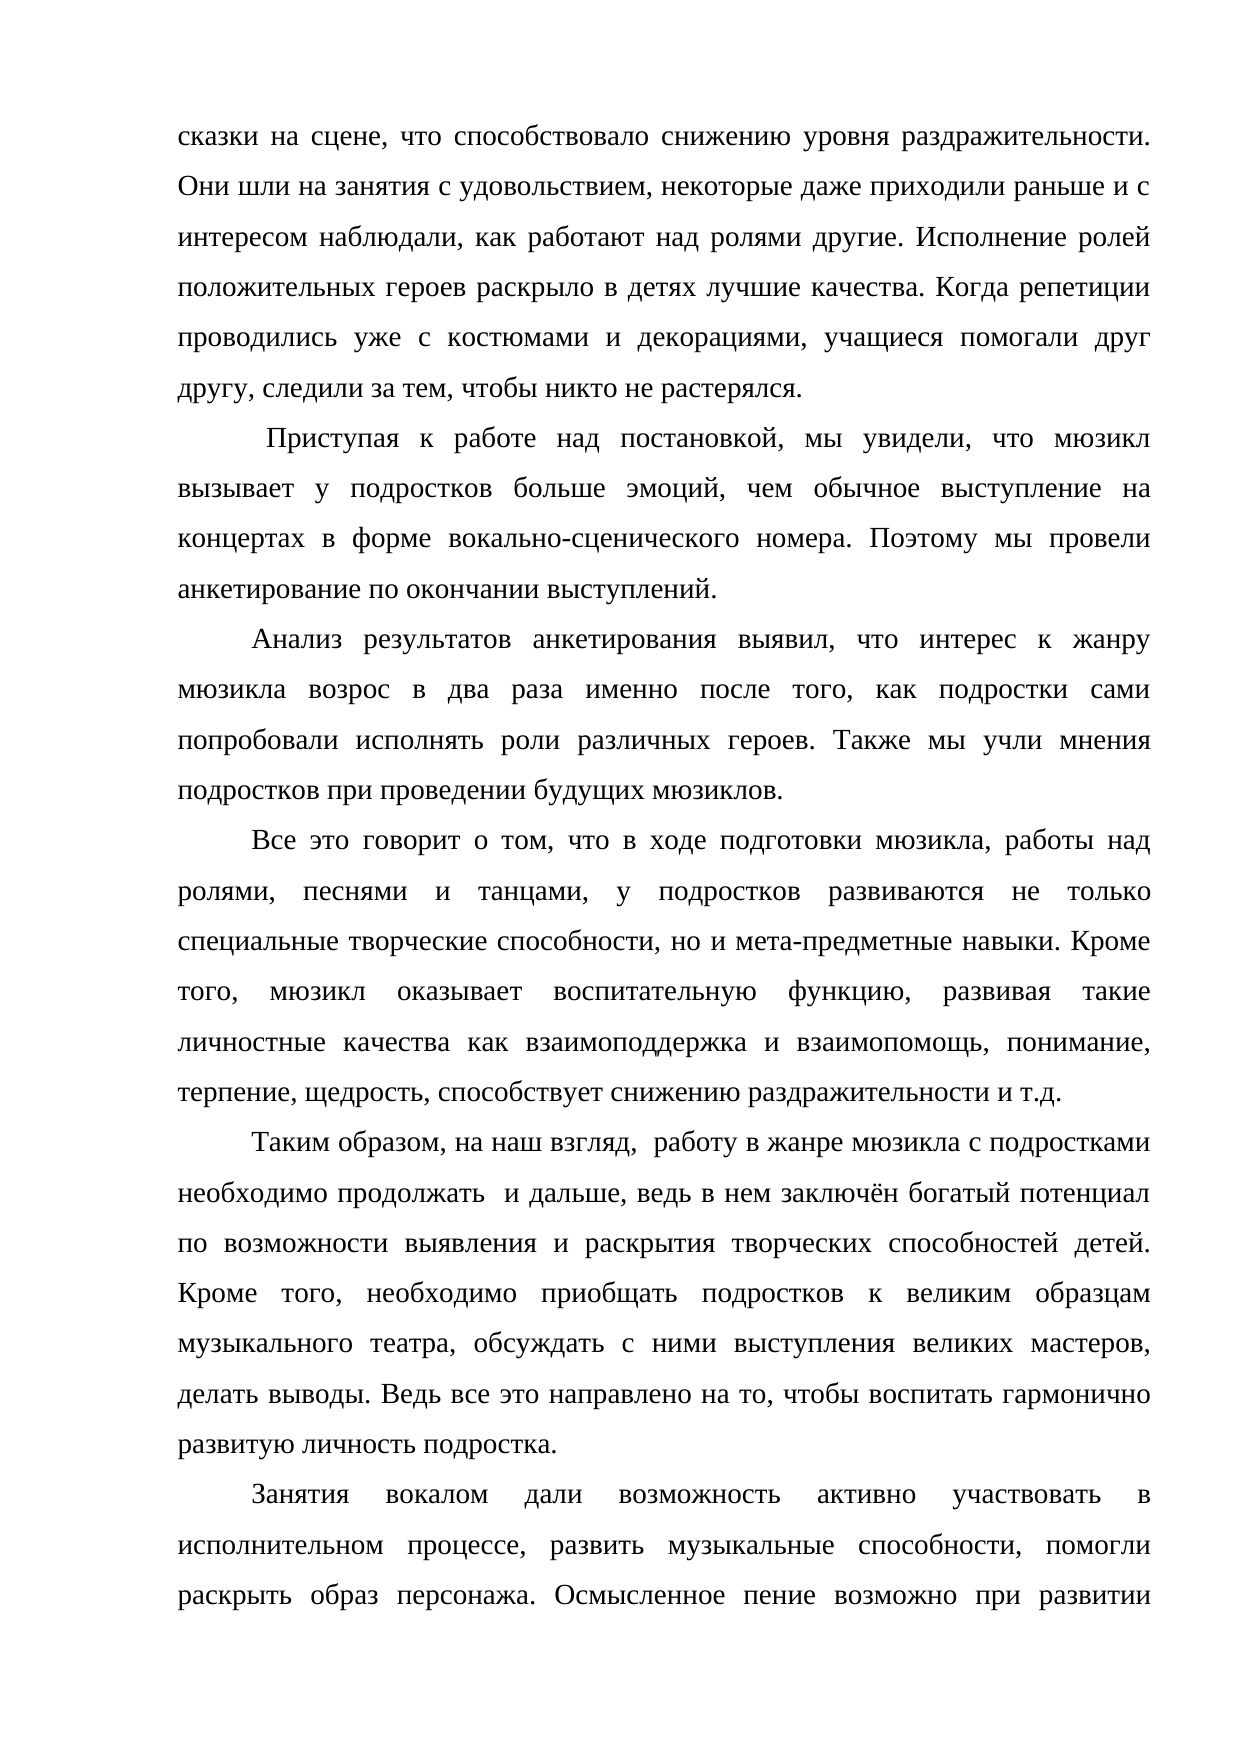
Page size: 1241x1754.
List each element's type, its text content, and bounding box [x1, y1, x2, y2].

text Таким образом, на наш взгляд, работу в жанре мюзикла с подростками необходимо продолжать и дальше, ведь в нем заключён богатый потенциал по возможности выявления и раскрытия творческих способностей детей. Кроме того, необходимо приобщать подростков к великим образцам музыкального театра, обсуждать с ними выступления великих мастеров, делать выводы. Ведь все это направлено на то, чтобы воспитать гармонично развитую личность подростка. [177, 1124, 1152, 1460]
text Приступая к работе над постановкой, мы увидели, что мюзикл вызывает у подростков больше эмоций, чем обычное выступление на концертах в форме вокально-сценического номера. Поэтому мы провели анкетирование по окончании выступлений. [177, 420, 1152, 604]
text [177, 118, 1152, 403]
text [177, 1477, 1152, 1611]
text Анализ результатов анкетирования выявил, что интерес к жанру мюзикла возрос в два раза именно после того, как подростки сами попробовали исполнять роли различных героев. Также мы учли мнения подростков при проведении будущих мюзиклов. [177, 621, 1152, 806]
text Все это говорит о том, что в ходе подготовки мюзикла, работы над ролями, песнями и танцами, у подростков развиваются не только специальные творческие способности, но и мета-предметные навыки. Кроме того, мюзикл оказывает воспитательную функцию, развивая такие личностные качества как взаимоподдержка и взаимопомощь, понимание, терпение, щедрость, способствует снижению раздражительности и т.д. [177, 822, 1152, 1108]
